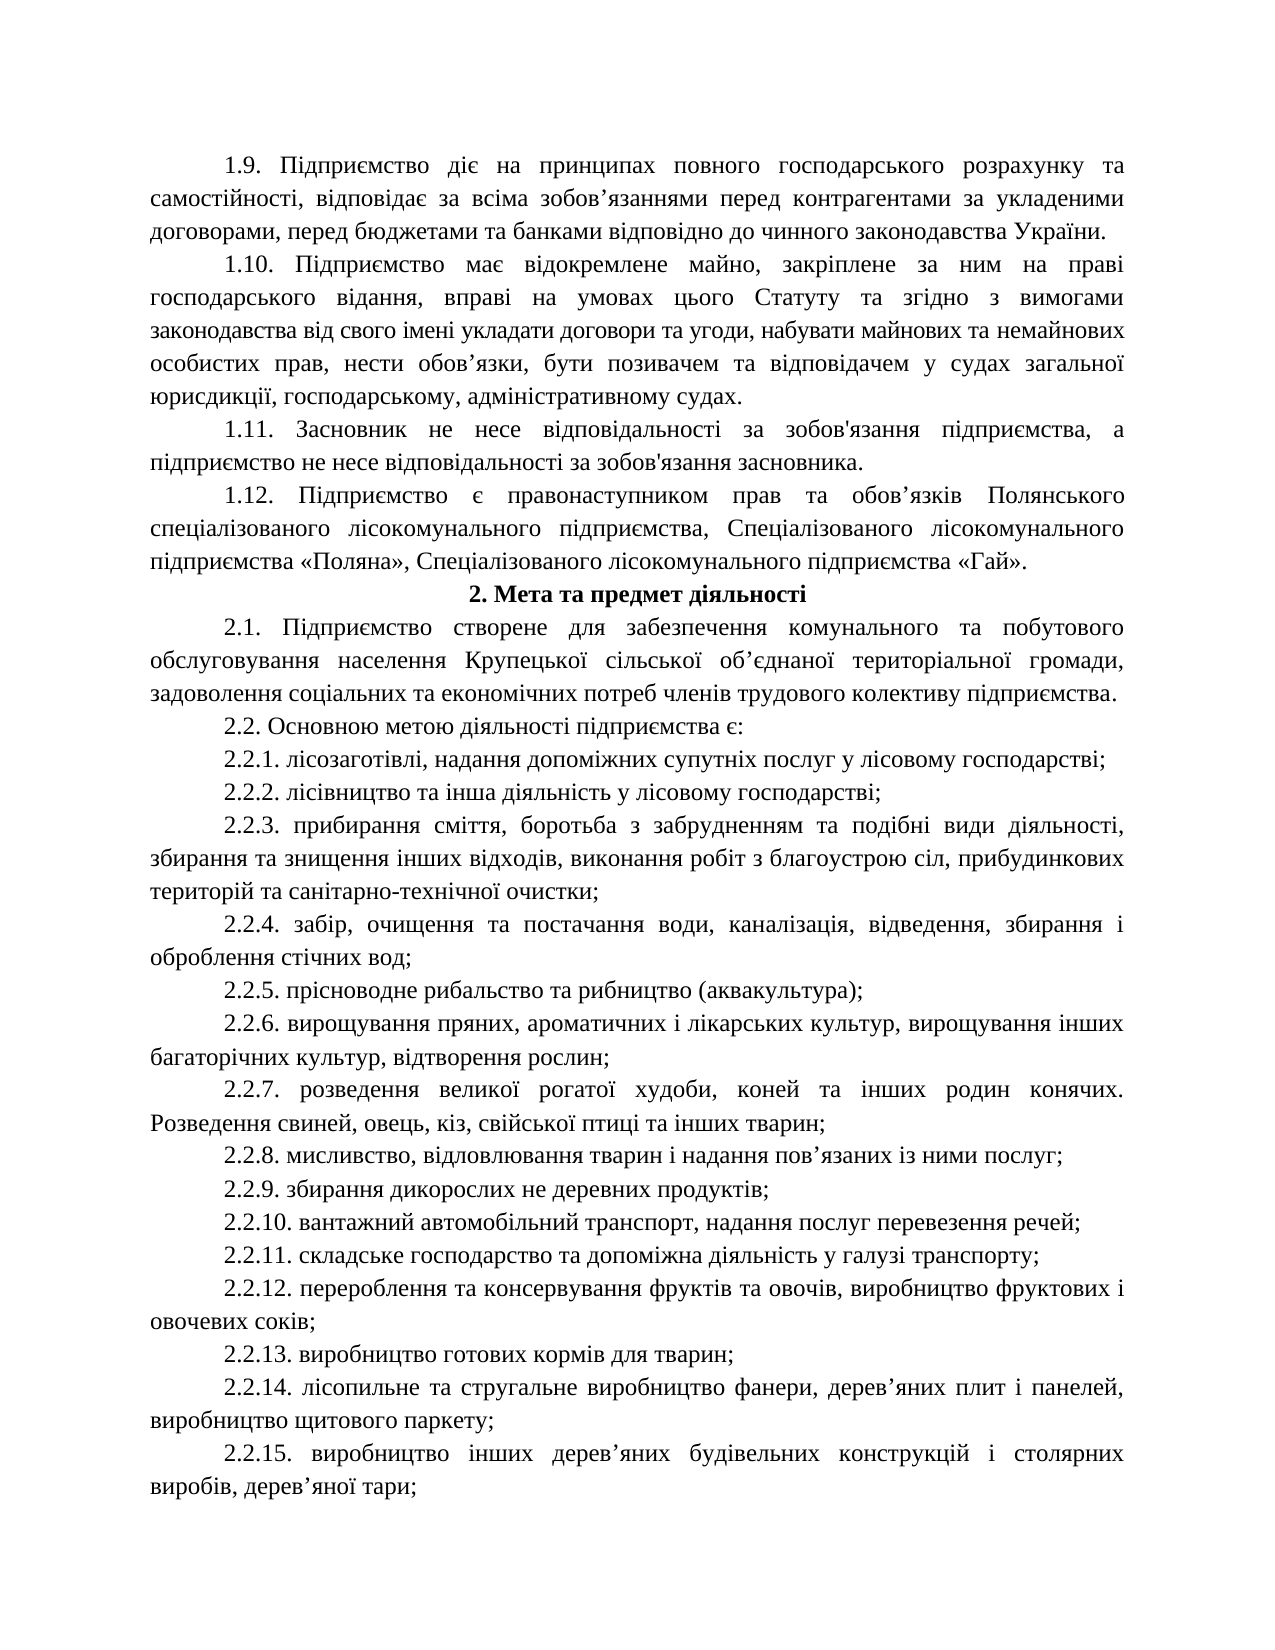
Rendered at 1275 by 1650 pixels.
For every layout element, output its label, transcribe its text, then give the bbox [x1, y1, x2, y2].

text 1.10. Підприємство має відокремлене майно, закріплене за ним на праві господарського відання, вправі на умовах цього Статуту та згідно з вимогами законодавства від свого імені укладати договори та угоди, набувати майнових та немайнових особистих прав, нести обов’язки, бути позивачем та відповідачем у судах загальної юрисдикції, господарському, адміністративному судах. [150, 249, 1125, 410]
text 2.2. Основною метою діяльності підприємства є: [150, 711, 1125, 740]
text 2.2.14. лісопильне та стругальне виробництво фанери, дерев’яних плит і панелей, виробництво щитового паркету; [150, 1372, 1125, 1433]
text 2.2.1. лісозаготівлі, надання допоміжних супутніх послуг у лісовому господарстві; [150, 744, 1125, 773]
text 1.9. Підприємство діє на принципах повного господарського розрахунку та самостійності, відповідає за всіма зобов’язаннями перед контрагентами за укладеними договорами, перед бюджетами та банками відповідно до чинного законодавства України. [150, 150, 1125, 245]
text 1.11. Засновник не несе відповідальності за зобов'язання підприємства, а підприємство не несе відповідальності за зобов'язання засновника. [150, 414, 1125, 476]
text 2.2.7. розведення великої рогатої худоби, коней та інших родин конячих. Розведення свиней, овець, кіз, свійської птиці та інших тварин; [150, 1074, 1125, 1136]
text 2.2.12. перероблення та консервування фруктів та овочів, виробництво фруктових і овочевих соків; [150, 1273, 1125, 1334]
text 2.2.3. прибирання сміття, боротьба з забрудненням та подібні види діяльності, збирання та знищення інших відходів, виконання робіт з благоустрою сіл, прибудинкових територій та санітарно-технічної очистки; [150, 810, 1125, 905]
text 2.1. Підприємство створене для забезпечення комунального та побутового обслуговування населення Крупецької сільської об’єднаної територіальної громади, задоволення соціальних та економічних потреб членів трудового колективу підприємства. [150, 612, 1125, 707]
text 2.2.15. виробництво інших дерев’яних будівельних конструкцій і столярних виробів, дерев’яної тари; [150, 1438, 1125, 1499]
text 2. Мета та предмет діяльності [150, 579, 1125, 608]
text 2.2.5. прісноводне рибальство та рибництво (аквакультура); [150, 976, 1125, 1004]
text 2.2.13. виробництво готових кормів для тварин; [150, 1339, 1125, 1367]
text 2.2.2. лісівництво та інша діяльність у лісовому господарстві; [150, 777, 1125, 806]
text 1.12. Підприємство є правонаступником прав та обов’язків Полянського спеціалізованого лісокомунального підприємства, Спеціалізованого лісокомунального підприємства «Поляна», Спеціалізованого лісокомунального підприємства «Гай». [150, 480, 1125, 575]
text 2.2.6. вирощування пряних, ароматичних і лікарських культур, вирощування інших багаторічних культур, відтворення рослин; [150, 1008, 1125, 1070]
text 2.2.10. вантажний автомобільний транспорт, надання послуг перевезення речей; [150, 1207, 1125, 1235]
text 2.2.8. мисливство, відловлювання тварин і надання пов’язаних із ними послуг; [150, 1141, 1125, 1169]
text 2.2.9. збирання дикорослих не деревних продуктів; [150, 1174, 1125, 1202]
text 2.2.4. забір, очищення та постачання води, каналізація, відведення, збирання і оброблення стічних вод; [150, 909, 1125, 971]
text 2.2.11. складське господарство та допоміжна діяльність у галузі транспорту; [150, 1240, 1125, 1268]
